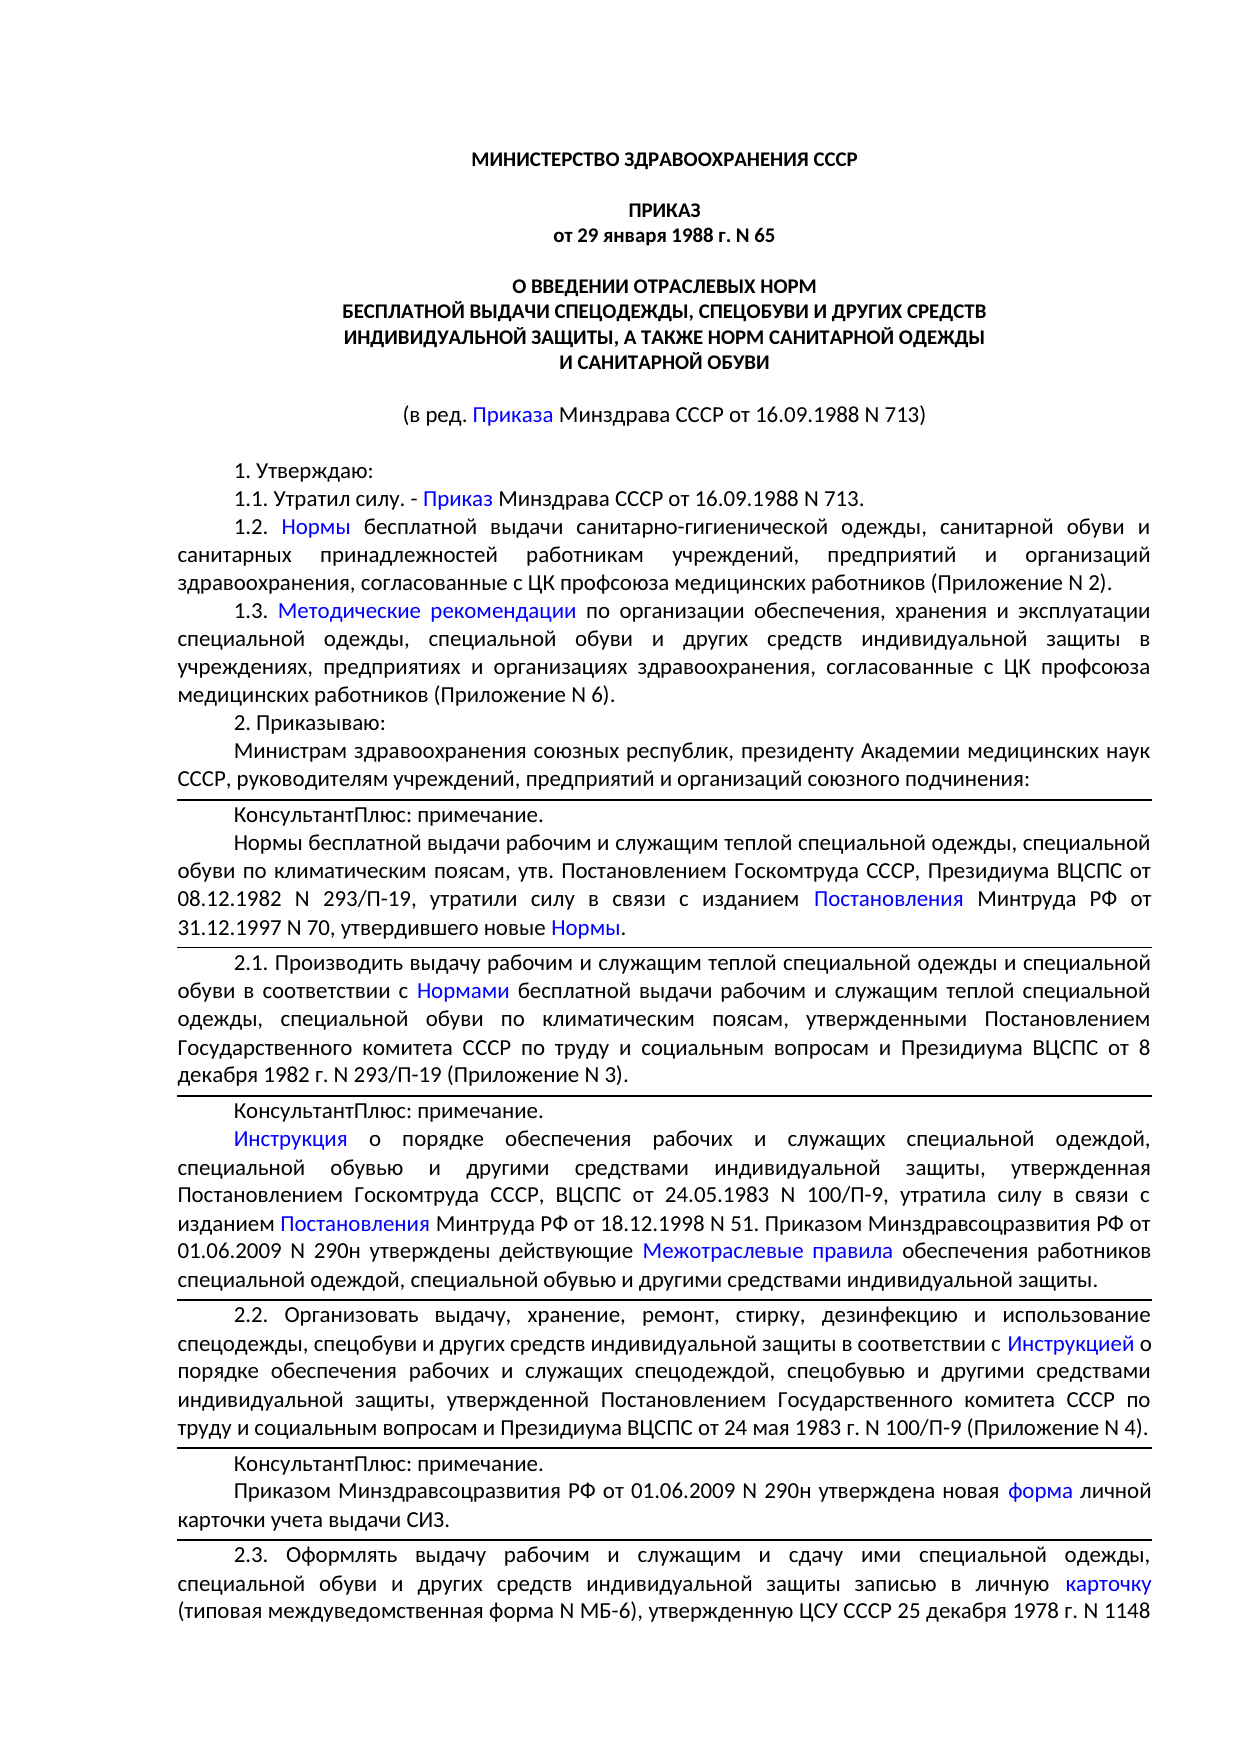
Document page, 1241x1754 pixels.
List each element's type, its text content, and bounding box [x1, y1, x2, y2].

text 1.3. Методические рекомендации по организации обеспечения, хранения и эксплуатации специальной одежды, специальной обуви и других средств индивидуальной защиты в учреждениях, предприятиях и организациях здравоохранения, согласованные с ЦК профсоюза медицинских работников (Приложение N 6). [177, 596, 1152, 708]
text Инструкция о порядке обеспечения рабочих и служащих специальной одеждой, специальной обувью и другими средствами индивидуальной защиты, утвержденная Постановлением Госкомтруда СССР, ВЦСПС от 24.05.1983 N 100/П-9, утратила силу в связи с изданием Постановления Минтруда РФ от 18.12.1998 N 51. Приказом Минздравсоцразвития РФ от 01.06.2009 N 290н утверждены действующие Межотраслевые правила обеспечения работников специальной одеждой, специальной обувью и другими средствами индивидуальной защиты. [177, 1124, 1152, 1293]
title ИНДИВИДУАЛЬНОЙ ЗАЩИТЫ, А ТАКЖЕ НОРМ САНИТАРНОЙ ОДЕЖДЫ [177, 324, 1152, 349]
text 1.1. Утратил силу. - Приказ Минздрава СССР от 16.09.1988 N 713. [177, 484, 1152, 512]
text 2.1. Производить выдачу рабочим и служащим теплой специальной одежды и специальной обуви в соответствии с Нормами бесплатной выдачи рабочим и служащим теплой специальной одежды, специальной обуви по климатическим поясам, утвержденными Постановлением Государственного комитета СССР по труду и социальным вопросам и Президиума ВЦСПС от 8 декабря 1982 г. N 293/П-19 (Приложение N 3). [177, 948, 1152, 1089]
title И САНИТАРНОЙ ОБУВИ [177, 349, 1152, 375]
text КонсультантПлюс: примечание. [177, 1449, 1152, 1477]
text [177, 1541, 1152, 1625]
title МИНИСТЕРСТВО ЗДРАВООХРАНЕНИЯ СССР [177, 146, 1152, 172]
text 2.2. Организовать выдачу, хранение, ремонт, стирку, дезинфекцию и использование спецодежды, спецобуви и других средств индивидуальной защиты в соответствии с Инструкцией о порядке обеспечения рабочих и служащих спецодеждой, спецобувью и другими средствами индивидуальной защиты, утвержденной Постановлением Государственного комитета СССР по труду и социальным вопросам и Президиума ВЦСПС от 24 мая 1983 г. N 100/П-9 (Приложение N 4). [177, 1301, 1152, 1441]
title от 29 января 1988 г. N 65 [177, 222, 1152, 248]
title БЕСПЛАТНОЙ ВЫДАЧИ СПЕЦОДЕЖДЫ, СПЕЦОБУВИ И ДРУГИХ СРЕДСТВ [177, 299, 1152, 324]
text 1. Утверждаю: [177, 456, 1152, 484]
text Нормы бесплатной выдачи рабочим и служащим теплой специальной одежды, специальной обуви по климатическим поясам, утв. Постановлением Госкомтруда СССР, Президиума ВЦСПС от 08.12.1982 N 293/П-19, утратили силу в связи с изданием Постановления Минтруда РФ от 31.12.1997 N 70, утвердившего новые Нормы. [177, 828, 1152, 941]
text Министрам здравоохранения союзных республик, президенту Академии медицинских наук СССР, руководителям учреждений, предприятий и организаций союзного подчинения: [177, 737, 1152, 793]
title ПРИКАЗ [177, 197, 1152, 222]
text КонсультантПлюс: примечание. [177, 801, 1152, 828]
text 2. Приказываю: [177, 708, 1152, 737]
text (в ред. Приказа Минздрава СССР от 16.09.1988 N 713) [177, 400, 1152, 428]
text КонсультантПлюс: примечание. [177, 1097, 1152, 1124]
title О ВВЕДЕНИИ ОТРАСЛЕВЫХ НОРМ [177, 273, 1152, 299]
text Приказом Минздравсоцразвития РФ от 01.06.2009 N 290н утверждена новая форма личной карточки учета выдачи СИЗ. [177, 1477, 1152, 1533]
text 1.2. Нормы бесплатной выдачи санитарно-гигиенической одежды, санитарной обуви и санитарных принадлежностей работникам учреждений, предприятий и организаций здравоохранения, согласованные с ЦК профсоюза медицинских работников (Приложение N 2). [177, 512, 1152, 596]
